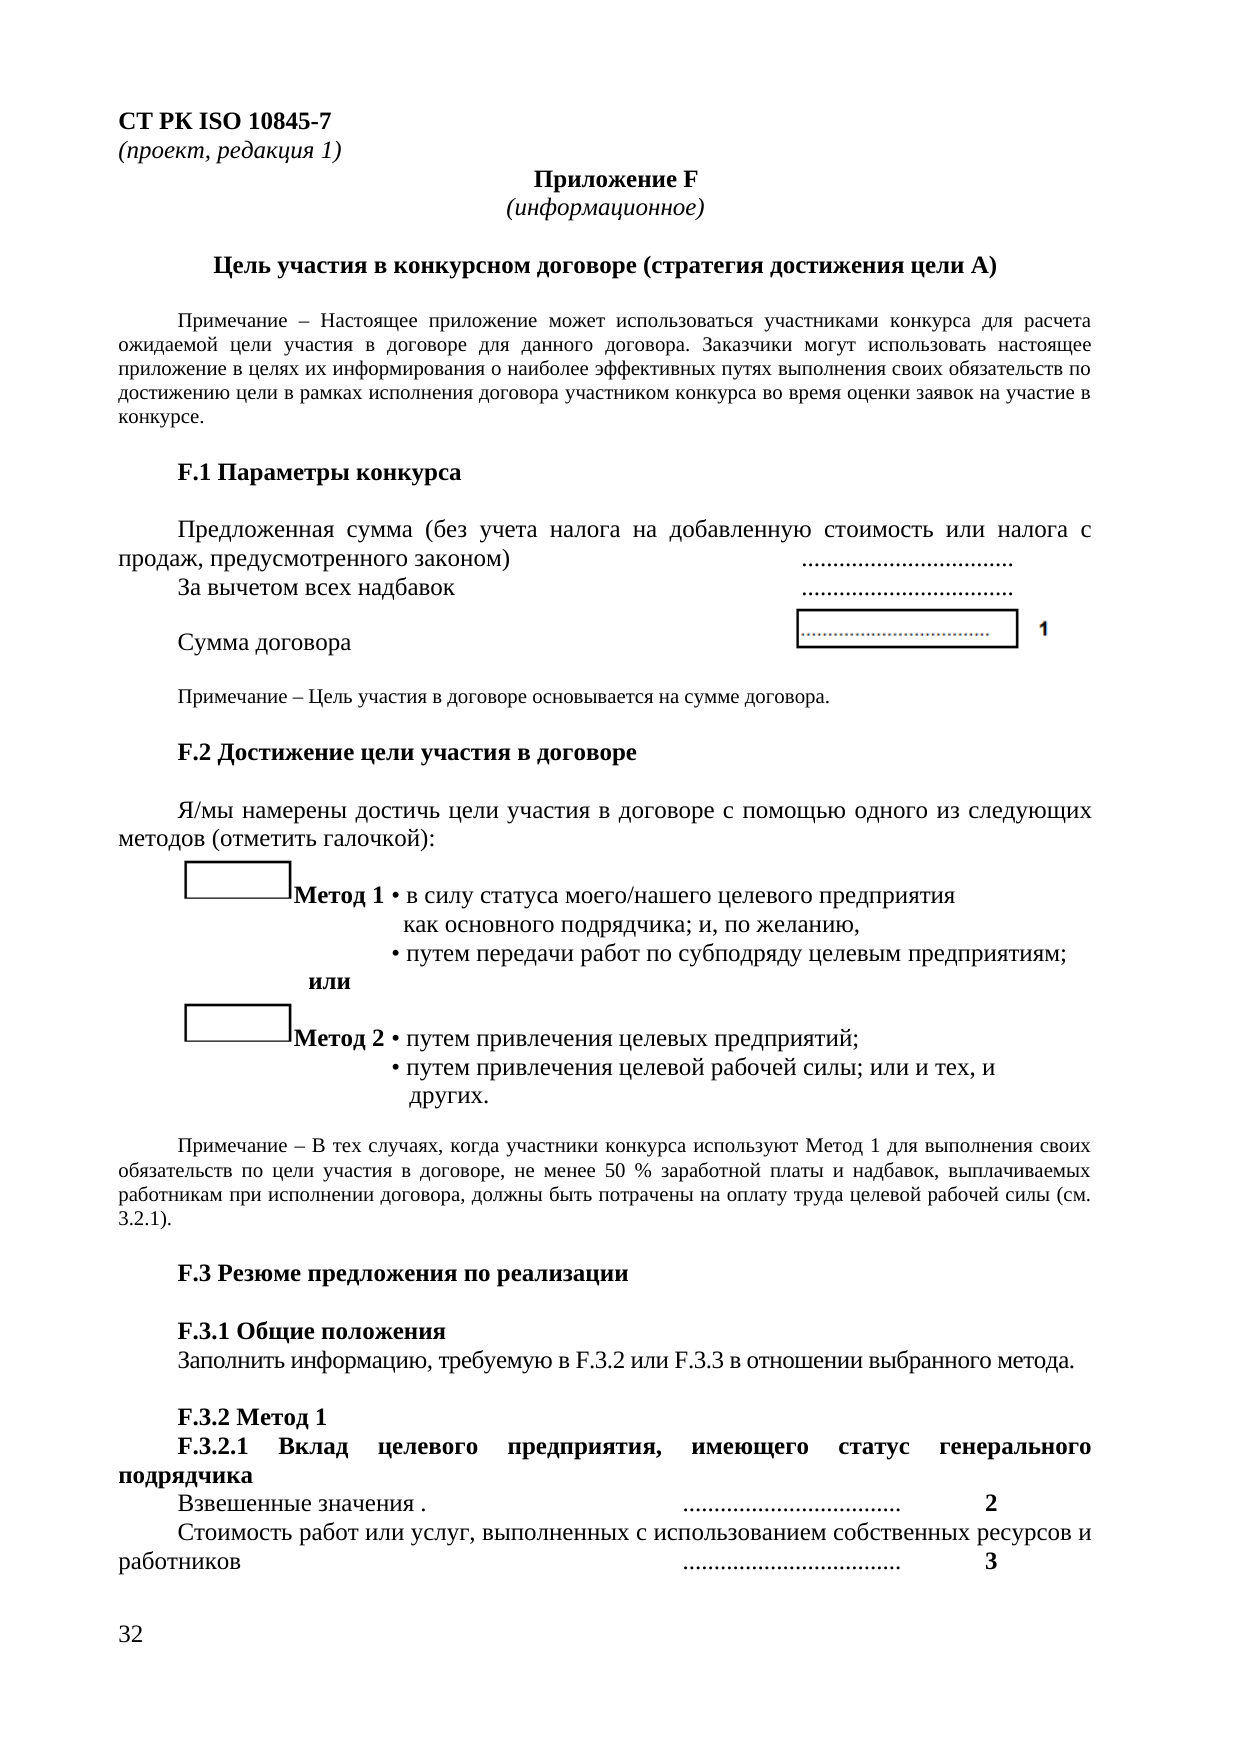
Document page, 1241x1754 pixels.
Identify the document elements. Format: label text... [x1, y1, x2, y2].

picture [789, 600, 1064, 651]
picture [177, 852, 294, 904]
text За вычетом всех надбавок .................................. [118, 572, 1092, 600]
text Примечание – Настоящее приложение может использоваться участниками конкурса для расчета ожидаемой цели участия в договоре для данного договора. Заказчики могут использовать настоящее приложение в целях их информирования о наиболее эффективных путях выполнения своих обязательств по достижению цели в рамках исполнения договора участником конкурса во время оценки заявок на участие в конкурсе. [118, 307, 1092, 428]
text Я/мы намерены достичь цели участия в договоре с помощью одного из следующих методов (отметить галочкой): [118, 795, 1092, 852]
text F.1 Параметры конкурса [118, 457, 1092, 485]
text • путем привлечения целевой рабочей силы; или и тех, и [118, 1052, 1092, 1081]
picture [177, 995, 294, 1047]
text F.3.1 Общие положения [118, 1316, 1092, 1345]
text или [249, 966, 1092, 995]
text Заполнить информацию, требуемую в F.3.2 или F.3.3 в отношении выбранного метода. [118, 1345, 1092, 1373]
text Метод 1 • в силу статуса моего/нашего целевого предприятия [118, 852, 1092, 909]
text F.3.2 Метод 1 [118, 1402, 1092, 1431]
text Приложение F [118, 164, 1092, 192]
text F.3.2.1 Вклад целевого предприятия, имеющего статус генерального подрядчика [118, 1431, 1092, 1488]
text (информационное) [118, 192, 1092, 221]
text • путем передачи работ по субподряду целевым предприятиям; [118, 938, 1092, 966]
text Предложенная сумма (без учета налога на добавленную стоимость или налога с продаж, предусмотренного законом) .................................. [118, 514, 1092, 572]
text F.2 Достижение цели участия в договоре [118, 737, 1092, 766]
text Примечание – В тех случаях, когда участники конкурса используют Метод 1 для выполнения своих обязательств по цели участия в договоре, не менее 50 % заработной платы и надбавок, выплачиваемых работникам при исполнении договора, должны быть потрачены на оплату труда целевой рабочей силы (см. 3.2.1). [118, 1133, 1092, 1230]
text Примечание – Цель участия в договоре основывается на сумме договора. [118, 684, 1092, 708]
text Цель участия в конкурсном договоре (стратегия достижения цели А) [118, 250, 1092, 279]
text F.3 Резюме предложения по реализации [118, 1258, 1092, 1287]
text других. [118, 1081, 1092, 1109]
text Метод 2 • путем привлечения целевых предприятий; [118, 995, 1092, 1052]
text Взвешенные значения . ................................... 2 [118, 1488, 1092, 1517]
text как основного подрядчика; и, по желанию, [118, 909, 1092, 938]
text Стоимость работ или услуг, выполненных с использованием собственных ресурсов и работников ................................... 3 [118, 1517, 1092, 1575]
